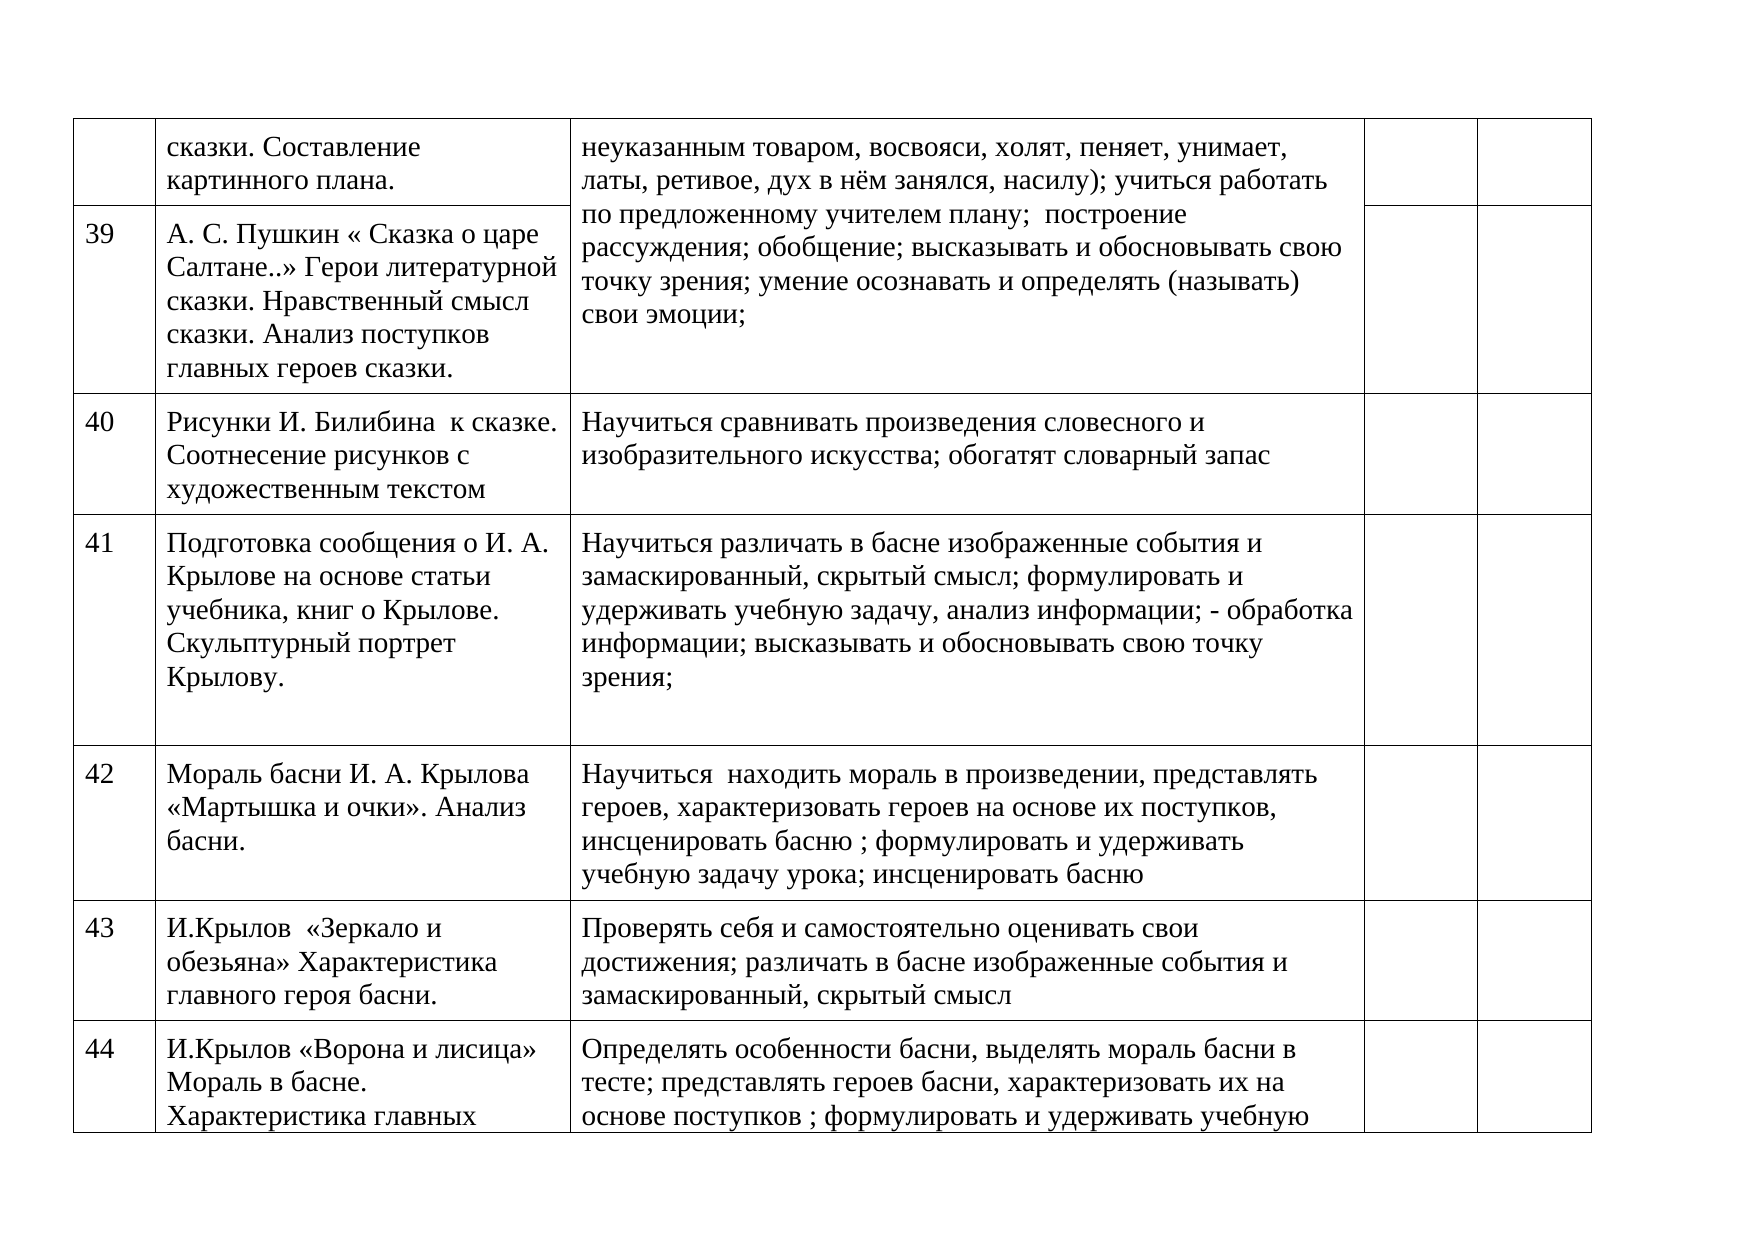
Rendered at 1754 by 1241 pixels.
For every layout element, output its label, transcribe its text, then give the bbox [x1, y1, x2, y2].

table_cell [1365, 901, 1477, 1020]
table_cell 39 [74, 206, 155, 393]
table_cell И.Крылов «Зеркало и обезьяна» Характеристика главного героя басни. [156, 901, 570, 1020]
table_cell [1365, 1021, 1477, 1132]
table_cell [1478, 394, 1591, 514]
table_cell [1478, 746, 1591, 899]
table_cell Научиться различать в басне изображенные события и замаскированный, скрытый смысл; формулировать и удерживать учебную задачу, анализ информации; - обработка информации; высказывать и обосновывать свою точку зрения; [571, 515, 1364, 745]
table_cell [1478, 119, 1591, 205]
table_cell [1365, 746, 1477, 899]
table_cell [1365, 515, 1477, 745]
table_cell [571, 1021, 1364, 1132]
table_cell 41 [74, 515, 155, 745]
table_cell 42 [74, 746, 155, 899]
table_cell Рисунки И. Билибина к сказке. Соотнесение рисунков с художественным текстом [156, 394, 570, 514]
table_cell Подготовка сообщения о И. А. Крылове на основе статьи учебника, книг о Крылове. Скульптурный портрет Крылову. [156, 515, 570, 745]
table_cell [156, 1021, 570, 1132]
table_cell Мораль басни И. А. Крылова «Мартышка и очки». Анализ басни. [156, 746, 570, 899]
table_cell [1365, 119, 1477, 205]
table_cell 38 [74, 119, 155, 205]
table_cell А. С. Пушкин « Сказка о царе Салтане..» Герои литературной сказки. Нравственный смысл сказки. Анализ поступков главных героев сказки. [156, 206, 570, 393]
table_cell [1365, 206, 1477, 393]
table_cell [1365, 394, 1477, 514]
table_cell 43 [74, 901, 155, 1020]
table_cell [1478, 515, 1591, 745]
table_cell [571, 119, 1364, 393]
table_cell Проверять себя и самостоятельно оценивать свои достижения; различать в басне изображенные события и замаскированный, скрытый смысл [571, 901, 1364, 1020]
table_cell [156, 119, 570, 205]
table_cell [1478, 206, 1591, 393]
table_cell Научиться сравнивать произведения словесного и изобразительного искусства; обогатят словарный запас [571, 394, 1364, 514]
table_cell Научиться находить мораль в произведении, представлять героев, характеризовать героев на основе их поступков, инсценировать басню ; формулировать и удерживать учебную задачу урока; инсценировать басню [571, 746, 1364, 899]
table_cell [1478, 901, 1591, 1020]
table_cell [1478, 1021, 1591, 1132]
table_cell 44 [74, 1021, 155, 1132]
table_cell 40 [74, 394, 155, 514]
